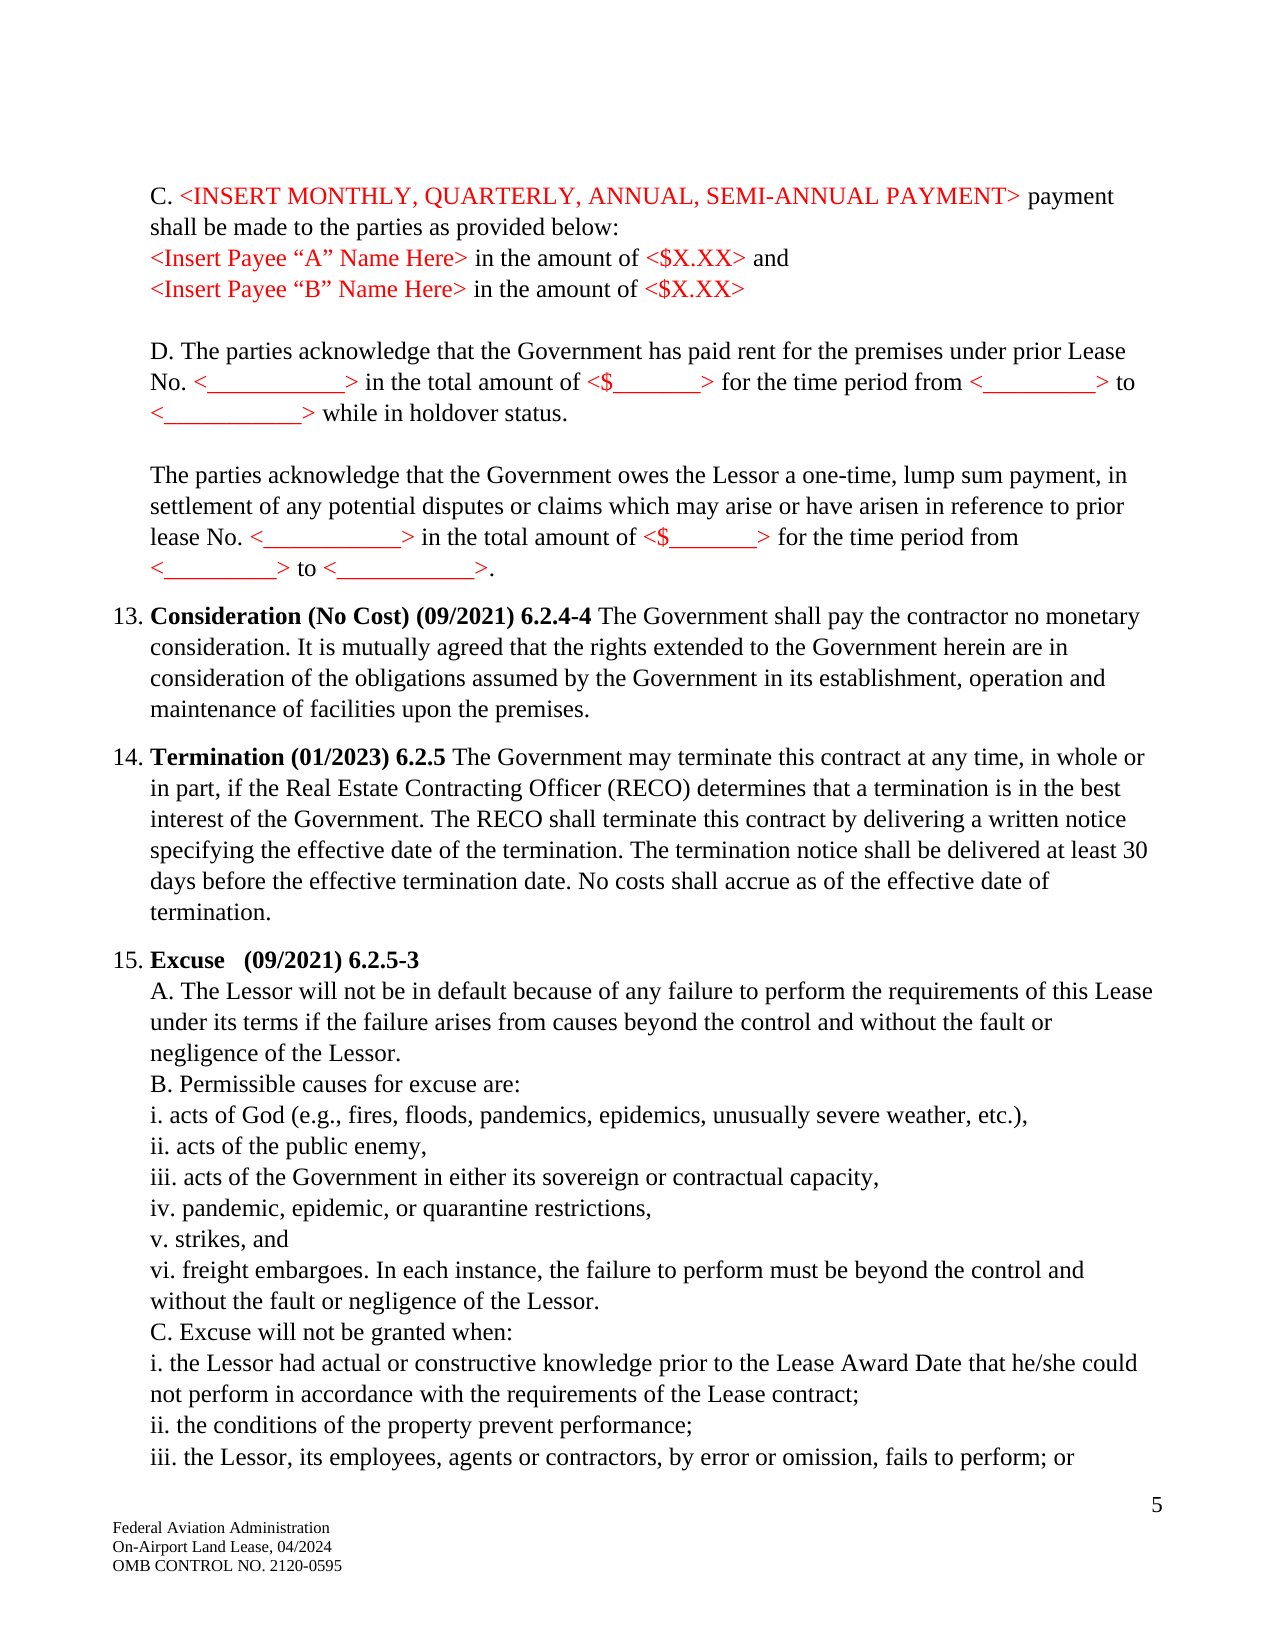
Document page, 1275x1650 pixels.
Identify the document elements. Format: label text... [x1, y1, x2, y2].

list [112, 150, 1162, 582]
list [112, 945, 1162, 1470]
list Consideration (No Cost) (09/2021) 6.2.4-4 Insert in all no-cost real estate contracts. The Government shall pay the contractor no monetary consideration. It is mutually agreed that the rights extended to the Government herein are in consideration of the obligations assumed by the Government in its establishment, operation and maintenance of facilities upon the premises. [112, 601, 1162, 723]
list Termination (01/2023) 6.2.5 Insert in all land leases, restrictive aerial easements, MOAs, and antenna and equipment space leases. The Government may terminate this contract at any time, in whole or in part, if the Real Estate Contracting Officer (RECO) determines that a termination is in the best interest of the Government. The RECO shall terminate this contract by delivering a written notice specifying the effective date of the termination. The termination notice shall be delivered at least 30 days before the effective termination date. No costs shall accrue as of the effective date of termination. [112, 742, 1162, 926]
